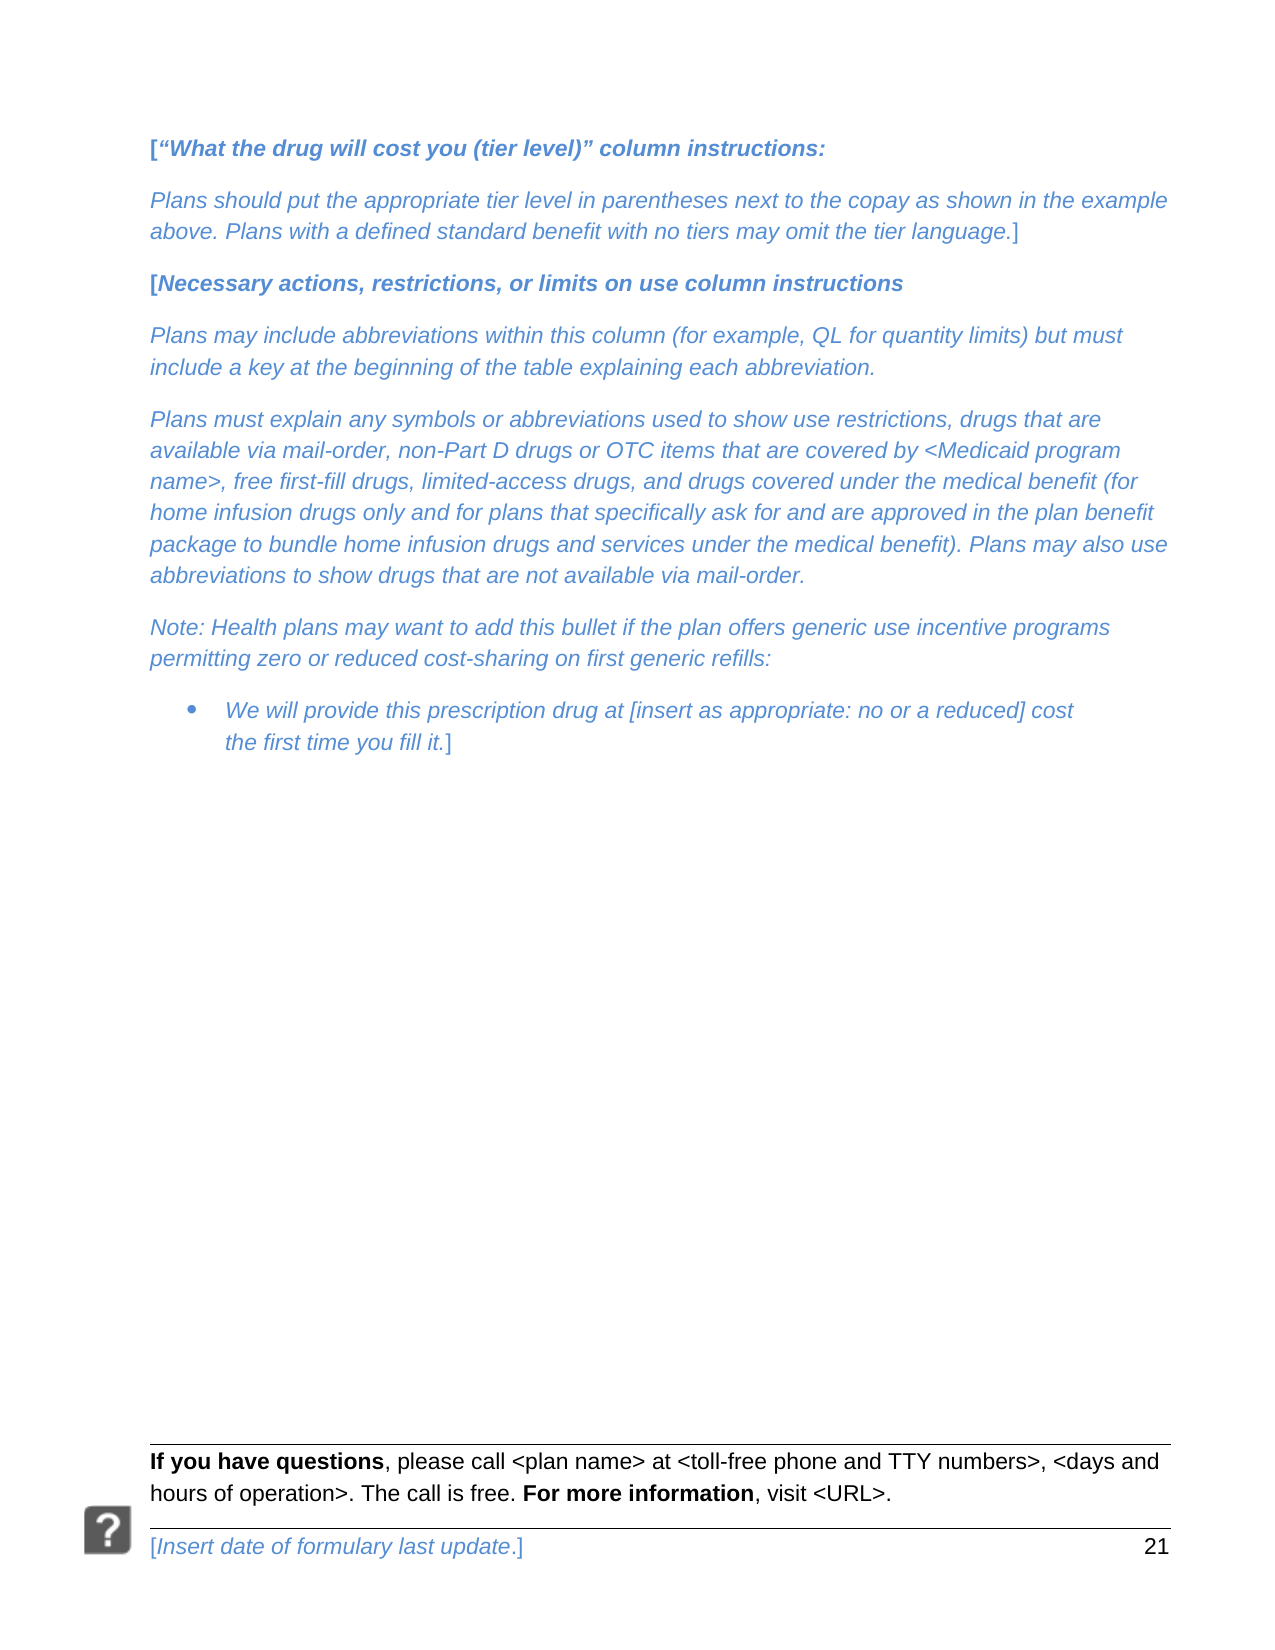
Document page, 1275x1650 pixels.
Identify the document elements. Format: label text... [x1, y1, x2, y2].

text [“What the drug will cost you (tier level)” column instructions: [150, 131, 1171, 162]
text Plans must explain any symbols or abbreviations used to show use restrictions, drugs that are available via mail-order, non-Part D drugs or OTC items that are covered by <Medicaid program name>, free first-fill drugs, limited-access drugs, and drugs covered under the medical benefit (for home infusion drugs only and for plans that specifically ask for and are approved in the plan benefit package to bundle home infusion drugs and services under the medical benefit). Plans may also use abbreviations to show drugs that are not available via mail-order. [150, 402, 1171, 589]
text [Necessary actions, restrictions, or limits on use column instructions [150, 267, 1171, 298]
text We will provide this prescription drug at [insert as appropriate: no or a reduced] cost the first time you fill it.] [187, 694, 1096, 756]
text Note: Health plans may want to add this bullet if the plan offers generic use incentive programs permitting zero or reduced cost-sharing on first generic refills: [150, 610, 1171, 673]
text Plans should put the appropriate tier level in parentheses next to the copay as shown in the example above. Plans with a defined standard benefit with no tiers may omit the tier language.] [150, 183, 1171, 246]
text Plans may include abbreviations within this column (for example, QL for quantity limits) but must include a key at the beginning of the table explaining each abbreviation. [150, 319, 1171, 381]
picture [84, 1505, 133, 1556]
